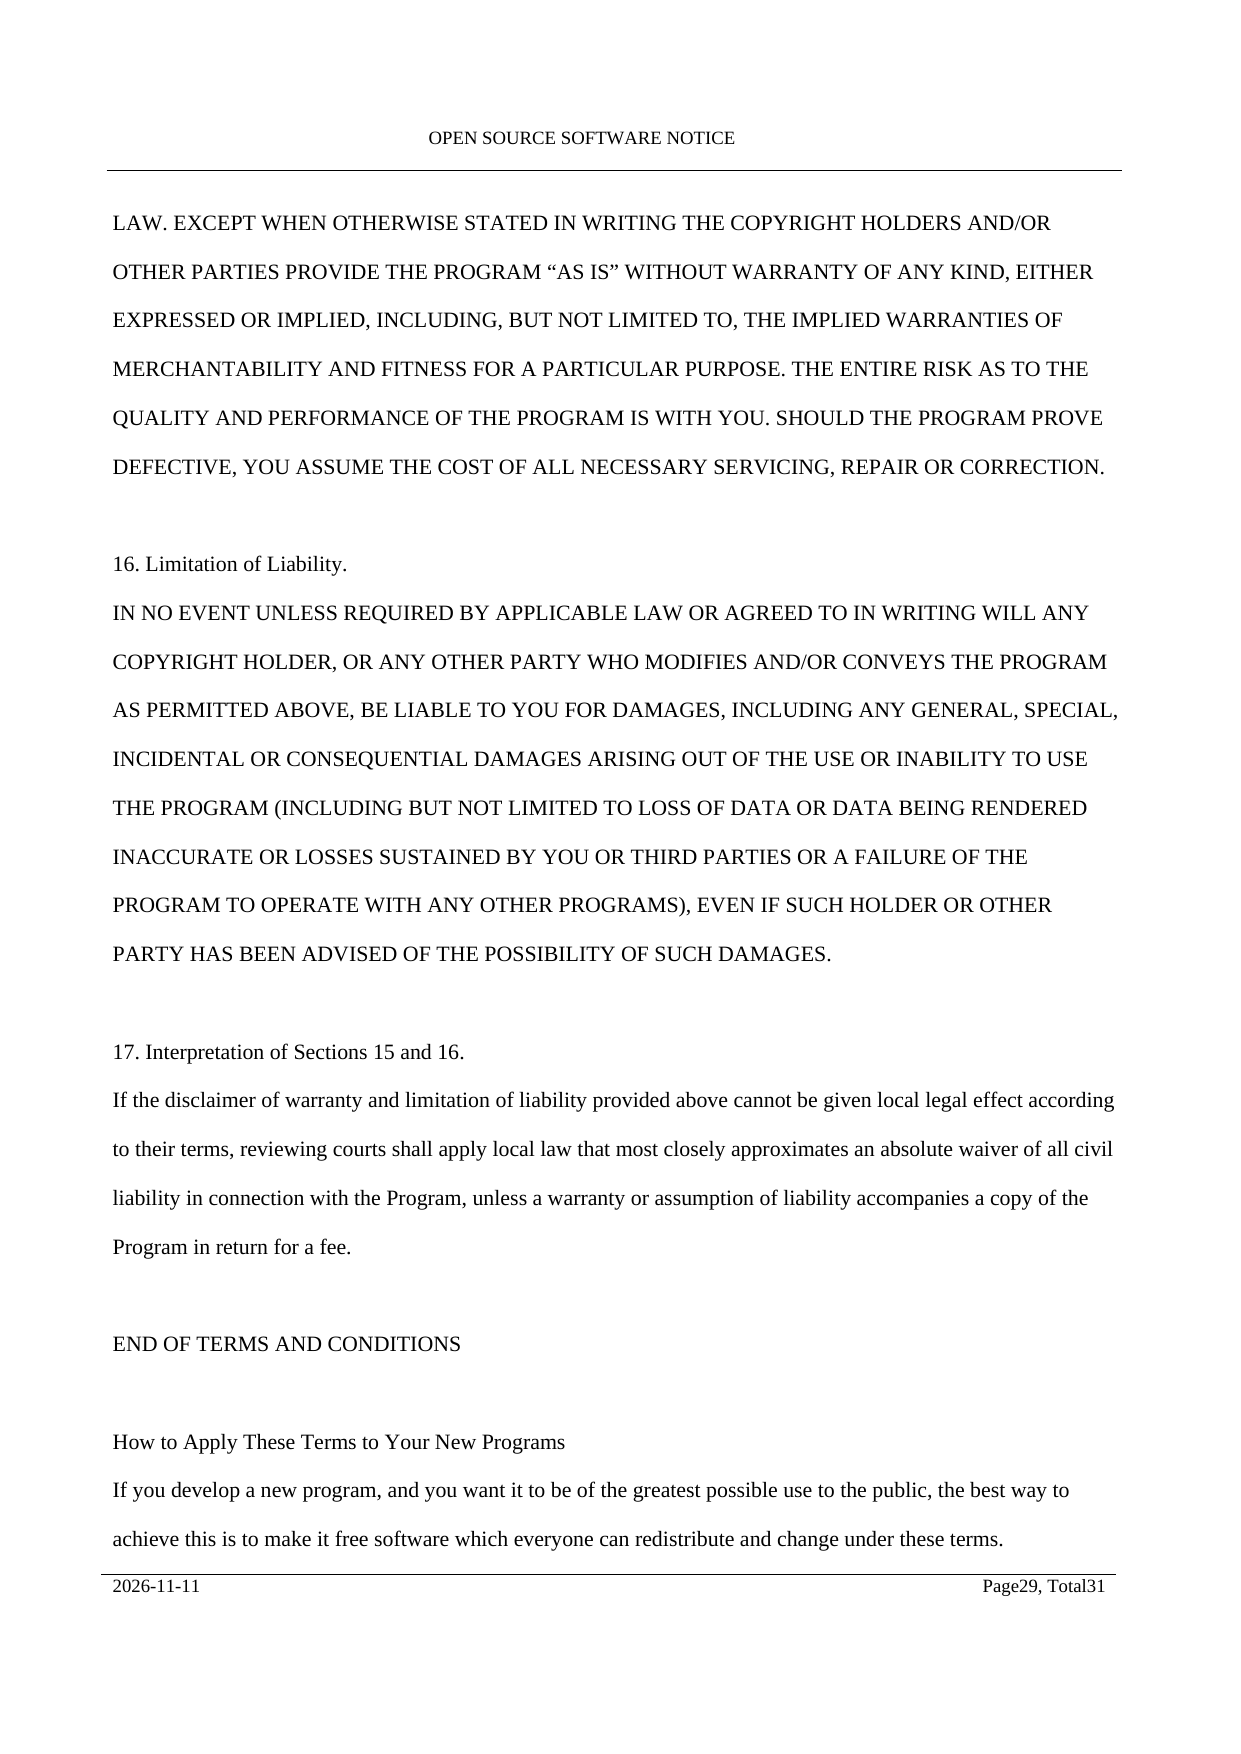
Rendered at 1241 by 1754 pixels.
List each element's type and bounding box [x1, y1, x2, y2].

text [112, 206, 1128, 1555]
